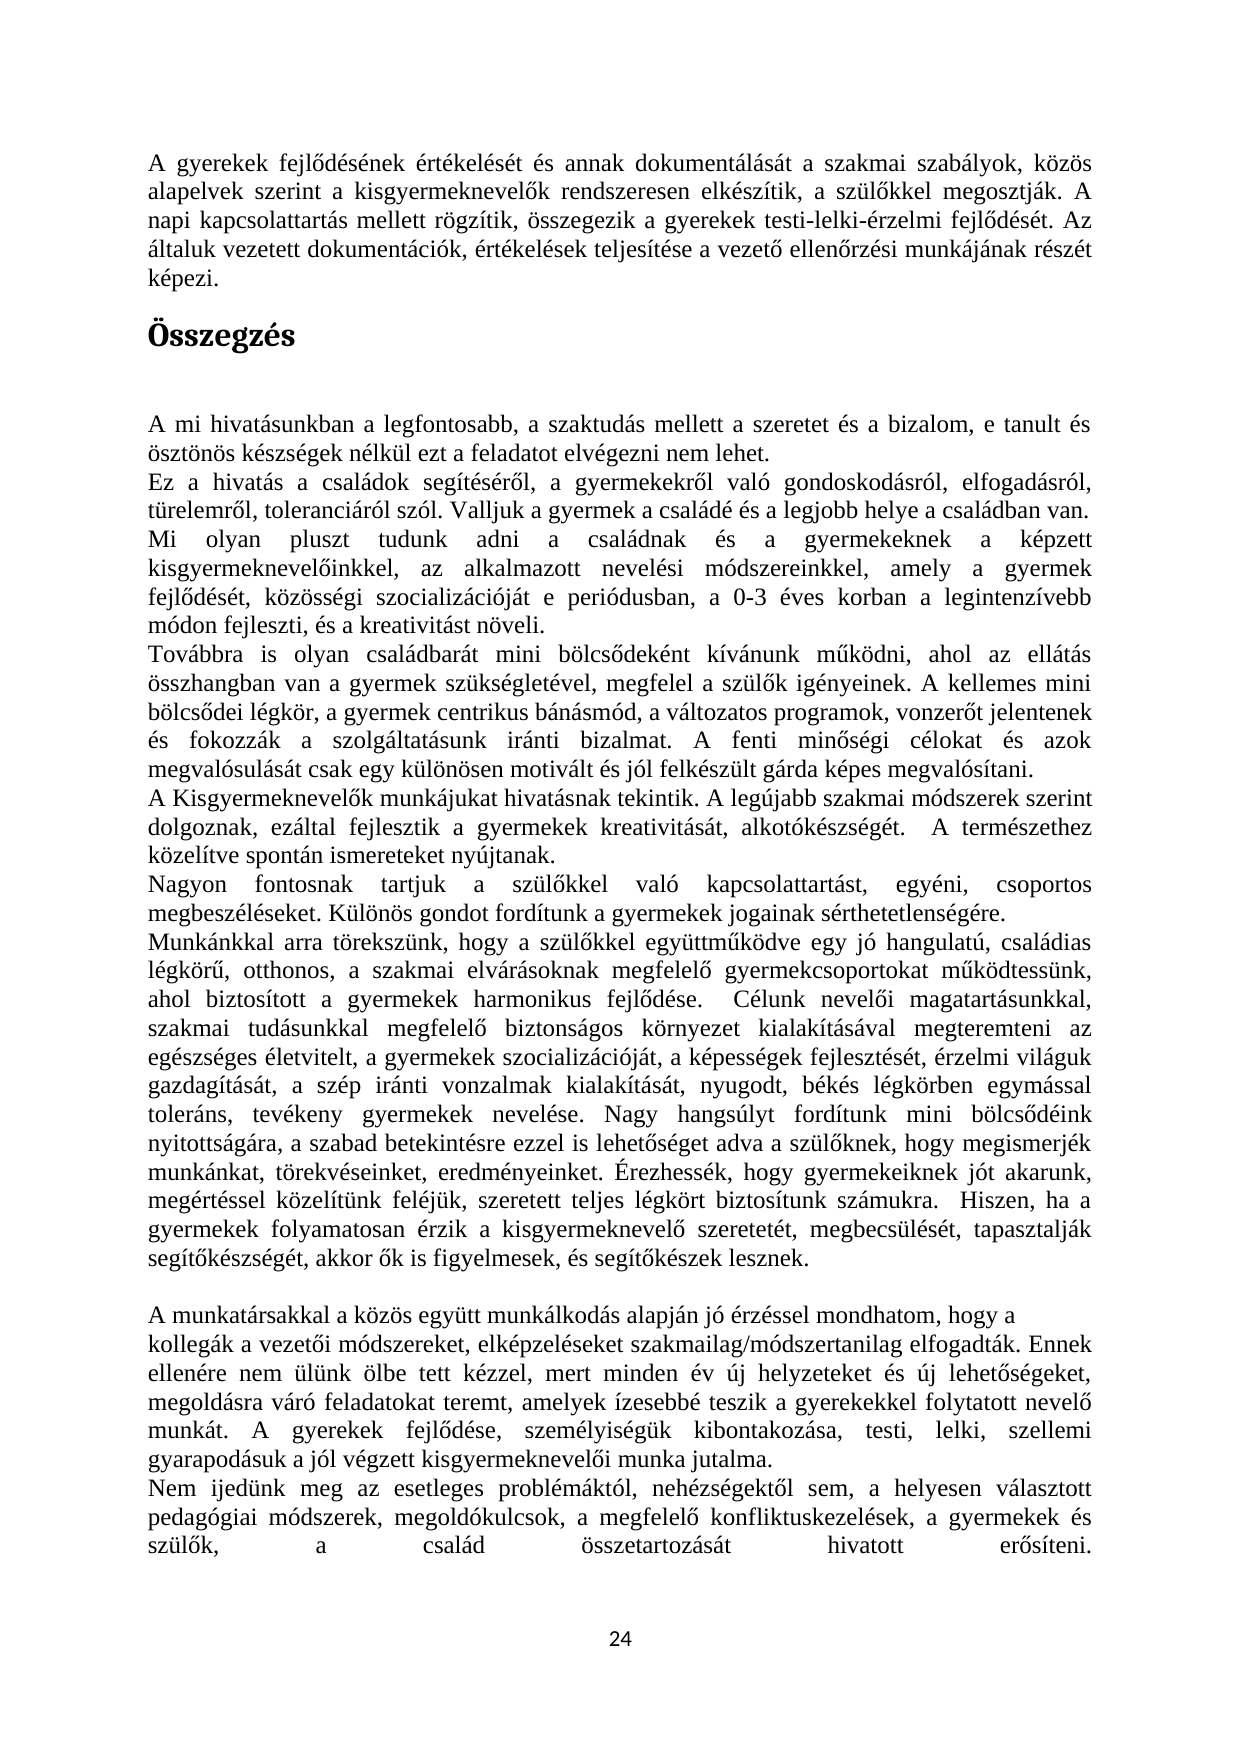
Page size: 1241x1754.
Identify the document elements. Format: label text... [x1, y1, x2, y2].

text Továbbra is olyan családbarát mini bölcsődeként kívánunk működni, ahol az ellátás összhangban van a gyermek szükségletével, megfelel a szülők igényeinek. A kellemes mini bölcsődei légkör, a gyermek centrikus bánásmód, a változatos programok, vonzerőt jelentenek és fokozzák a szolgáltatásunk iránti bizalmat. A fenti minőségi célokat és azok megvalósulását csak egy különösen motivált és jól felkészült gárda képes megvalósítani. [148, 639, 1093, 783]
text A mi hivatásunkban a legfontosabb, a szaktudás mellett a szeretet és a bizalom, e tanult és ösztönös készségek nélkül ezt a feladatot elvégezni nem lehet. [148, 409, 1093, 467]
text Munkánkkal arra törekszünk, hogy a szülőkkel együttműködve egy jó hangulatú, családias légkörű, otthonos, a szakmai elvárásoknak megfelelő gyermekcsoportokat működtessünk, ahol biztosított a gyermekek harmonikus fejlődése. Célunk nevelői magatartásunkkal, szakmai tudásunkkal megfelelő biztonságos környezet kialakításával megteremteni az egészséges életvitelt, a gyermekek szocializációját, a képességek fejlesztését, érzelmi világuk gazdagítását, a szép iránti vonzalmak kialakítását, nyugodt, békés légkörben egymással toleráns, tevékeny gyermekek nevelése. Nagy hangsúlyt fordítunk mini bölcsődéink nyitottságára, a szabad betekintésre ezzel is lehetőséget adva a szülőknek, hogy megismerjék munkánkat, törekvéseinket, eredményeinket. Érezhessék, hogy gyermekeiknek jót akarunk, megértéssel közelítünk feléjük, szeretett teljes légkört biztosítunk számukra. Hiszen, ha a gyermekek folyamatosan érzik a kisgyermeknevelő szeretetét, megbecsülését, tapasztalják segítőkészségét, akkor ők is figyelmesek, és segítőkészek lesznek. [148, 927, 1093, 1272]
text Nem ijedünk meg az esetleges problémáktól, nehézségektől sem, a helyesen választott pedagógiai módszerek, megoldókulcsok, a megfelelő konfliktuskezelések, a gyermekek és szülők, a család összetartozását hivatott erősíteni. [148, 1473, 1093, 1587]
text Mi olyan pluszt tudunk adni a családnak és a gyermekeknek a képzett kisgyermeknevelőinkkel, az alkalmazott nevelési módszereinkkel, amely a gyermek fejlődését, közösségi szocializációját e periódusban, a 0-3 éves korban a legintenzívebb módon fejleszti, és a kreativitást növeli. [148, 524, 1093, 639]
text A gyerekek fejlődésének értékelését és annak dokumentálását a szakmai szabályok, közös alapelvek szerint a kisgyermeknevelők rendszeresen elkészítik, a szülőkkel megosztják. A napi kapcsolattartás mellett rögzítik, összegezik a gyerekek testi-lelki-érzelmi fejlődését. Az általuk vezetett dokumentációk, értékelések teljesítése a vezető ellenőrzési munkájának részét képezi. [148, 148, 1093, 291]
text A Kisgyermeknevelők munkájukat hivatásnak tekintik. A legújabb szakmai módszerek szerint dolgoznak, ezáltal fejlesztik a gyermekek kreativitását, alkotókészségét. A természethez közelítve spontán ismereteket nyújtanak. [148, 783, 1093, 869]
text kollegák a vezetői módszereket, elképzeléseket szakmailag/módszertanilag elfogadták. Ennek ellenére nem ülünk ölbe tett kézzel, mert minden év új helyzeteket és új lehetőségeket, megoldásra váró feladatokat teremt, amelyek ízesebbé teszik a gyerekekkel folytatott nevelő munkát. A gyerekek fejlődése, személyiségük kibontakozása, testi, lelki, szellemi gyarapodásuk a jól végzett kisgyermeknevelői munka jutalma. [148, 1329, 1093, 1473]
text A munkatársakkal a közös együtt munkálkodás alapján jó érzéssel mondhatom, hogy a [148, 1300, 1093, 1329]
text Ez a hivatás a családok segítéséről, a gyermekekről való gondoskodásról, elfogadásról, türelemről, toleranciáról szól. Valljuk a gyermek a családé és a legjobb helye a családban van. [148, 467, 1093, 524]
text Nagyon fontosnak tartjuk a szülőkkel való kapcsolattartást, egyéni, csoportos megbeszéléseket. Különös gondot fordítunk a gyermekek jogainak sérthetetlenségére. [148, 869, 1093, 927]
subtitle Összegzés [148, 316, 1093, 355]
